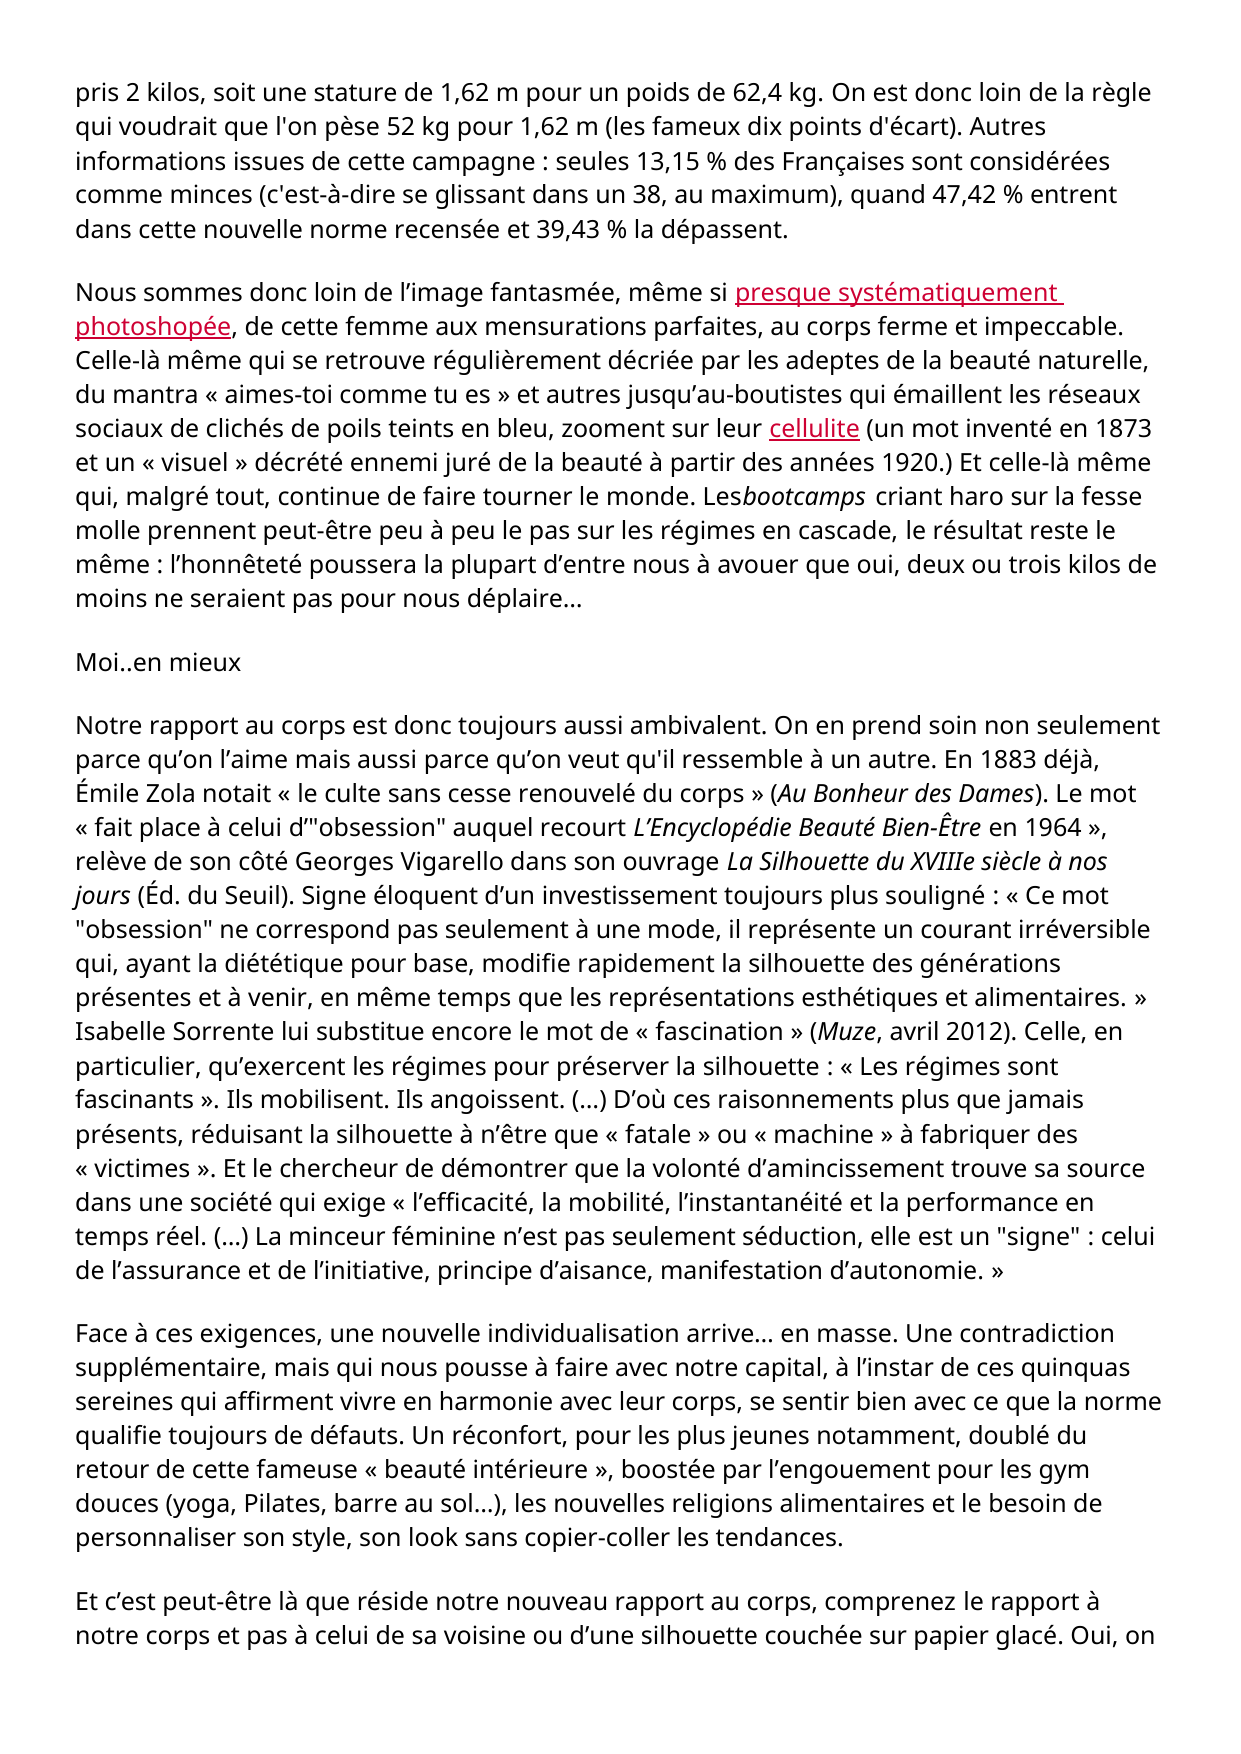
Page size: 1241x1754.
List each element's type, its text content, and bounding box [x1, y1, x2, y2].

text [75, 1583, 1165, 1651]
text Moi..en mieux [75, 644, 1165, 678]
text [75, 75, 1165, 245]
text Notre rapport au corps est donc toujours aussi ambivalent. On en prend soin non seulement parce qu’on l’aime mais aussi parce qu’on veut qu'il ressemble à un autre. En 1883 déjà, Émile Zola notait « le culte sans cesse renouvelé du corps » (Au Bonheur des Dames). Le mot « fait place à celui d’"obsession" auquel recourt L’Encyclopédie Beauté Bien-Être en 1964 », relève de son côté Georges Vigarello dans son ouvrage La Silhouette du XVIIIe siècle à nos jours (Éd. du Seuil). Signe éloquent d’un investissement toujours plus souligné : « Ce mot "obsession" ne correspond pas seulement à une mode, il représente un courant irréversible qui, ayant la diététique pour base, modifie rapidement la silhouette des générations présentes et à venir, en même temps que les représentations esthétiques et alimentaires. » Isabelle Sorrente lui substitue encore le mot de « fascination » (Muze, avril 2012). Celle, en particulier, qu’exercent les régimes pour préserver la silhouette : « Les régimes sont fascinants ». Ils mobilisent. Ils angoissent. (…) D’où ces raisonnements plus que jamais présents, réduisant la silhouette à n’être que « fatale » ou « machine » à fabriquer des « victimes ». Et le chercheur de démontrer que la volonté d’amincissement trouve sa source dans une société qui exige « l’efficacité, la mobilité, l’instantanéité et la performance en temps réel. (…) La minceur féminine n’est pas seulement séduction, elle est un "signe" : celui de l’assurance et de l’initiative, principe d’aisance, manifestation d’autonomie. » [75, 707, 1165, 1287]
text Face à ces exigences, une nouvelle individualisation arrive… en masse. Une contradiction supplémentaire, mais qui nous pousse à faire avec notre capital, à l’instar de ces quinquas sereines qui affirment vivre en harmonie avec leur corps, se sentir bien avec ce que la norme qualifie toujours de défauts. Un réconfort, pour les plus jeunes notamment, doublé du retour de cette fameuse « beauté intérieure », boostée par l’engouement pour les gym douces (yoga, Pilates, barre au sol…), les nouvelles religions alimentaires et le besoin de personnaliser son style, son look sans copier-coller les tendances. [75, 1316, 1165, 1554]
text Nous sommes donc loin de l’image fantasmée, même si presque systématiquement photoshopée, de cette femme aux mensurations parfaites, au corps ferme et impeccable. Celle-là même qui se retrouve régulièrement décriée par les adeptes de la beauté naturelle, du mantra « aimes-toi comme tu es » et autres jusqu’au-boutistes qui émaillent les réseaux sociaux de clichés de poils teints en bleu, zooment sur leur cellulite (un mot inventé en 1873 et un « visuel » décrété ennemi juré de la beauté à partir des années 1920.) Et celle-là même qui, malgré tout, continue de faire tourner le monde. Lesbootcamps criant haro sur la fesse molle prennent peut-être peu à peu le pas sur les régimes en cascade, le résultat reste le même : l’honnêteté poussera la plupart d’entre nous à avouer que oui, deux ou trois kilos de moins ne seraient pas pour nous déplaire… [75, 274, 1165, 615]
